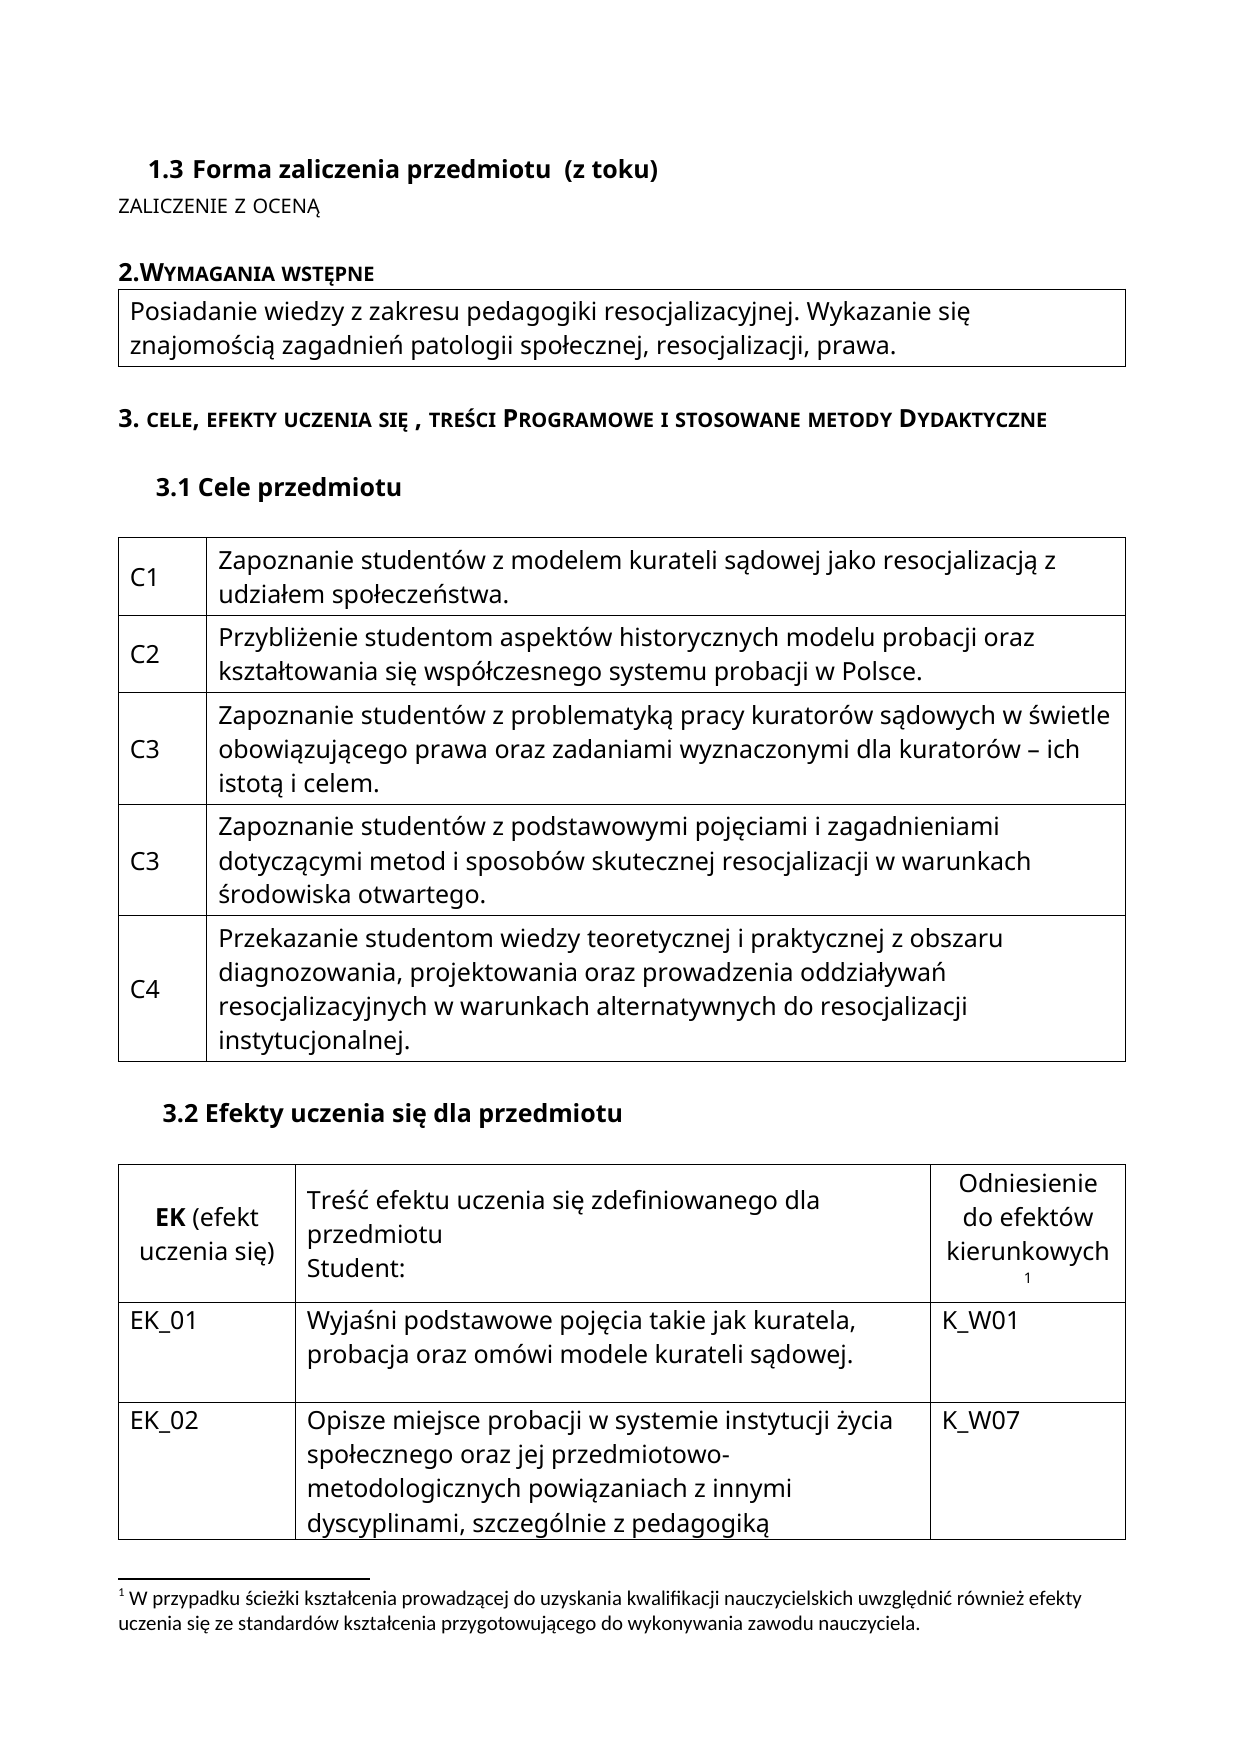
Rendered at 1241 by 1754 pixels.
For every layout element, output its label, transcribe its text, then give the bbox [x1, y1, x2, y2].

text 2.Wymagania wstępne [118, 254, 1122, 288]
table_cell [296, 1403, 930, 1539]
table_cell EK_02 [119, 1403, 295, 1539]
table_header C1 [119, 538, 206, 615]
table_cell C4 [119, 916, 206, 1061]
table_cell C3 [119, 805, 206, 915]
table_cell Wyjaśni podstawowe pojęcia takie jak kuratela, probacja oraz omówi modele kurateli sądowej. [296, 1303, 930, 1402]
table_cell Zapoznanie studentów z problematyką pracy kuratorów sądowych w świetle obowiązującego prawa oraz zadaniami wyznaczonymi dla kuratorów – ich istotą i celem. [207, 693, 1125, 804]
table_header Zapoznanie studentów z modelem kurateli sądowej jako resocjalizacją z udziałem społeczeństwa. [207, 538, 1125, 615]
table_cell EK_01 [119, 1303, 295, 1402]
table_cell K_W07 [931, 1403, 1125, 1539]
table_cell C3 [119, 693, 206, 804]
text 3. cele, efekty uczenia się , treści Programowe i stosowane metody Dydaktyczne [118, 401, 1122, 435]
table_cell Przybliżenie studentom aspektów historycznych modelu probacji oraz kształtowania się współczesnego systemu probacji w Polsce. [207, 616, 1125, 692]
text 1.3 Forma zaliczenia przedmiotu (z toku) [148, 152, 1122, 186]
text 3.2 Efekty uczenia się dla przedmiotu [162, 1096, 1122, 1130]
table_cell Przekazanie studentom wiedzy teoretycznej i praktycznej z obszaru diagnozowania, projektowania oraz prowadzenia oddziaływań resocjalizacyjnych w warunkach alternatywnych do resocjalizacji instytucjonalnej. [207, 916, 1125, 1061]
table_header Treść efektu uczenia się zdefiniowanego dla przedmiotu Student: [296, 1165, 930, 1302]
text zaliczenie z oceną [118, 186, 1122, 220]
table_header EK (efekt uczenia się) [119, 1165, 295, 1302]
table_cell C2 [119, 616, 206, 692]
table_header Posiadanie wiedzy z zakresu pedagogiki resocjalizacyjnej. Wykazanie się znajomością zagadnień patologii społecznej, resocjalizacji, prawa. [119, 290, 1125, 366]
table_cell Zapoznanie studentów z podstawowymi pojęciami i zagadnieniami dotyczącymi metod i sposobów skutecznej resocjalizacji w warunkach środowiska otwartego. [207, 805, 1125, 915]
text 3.1 Cele przedmiotu [156, 469, 1122, 503]
table_cell K_W01 [931, 1303, 1125, 1402]
table_header Odniesienie do efektów kierunkowych [931, 1165, 1125, 1302]
